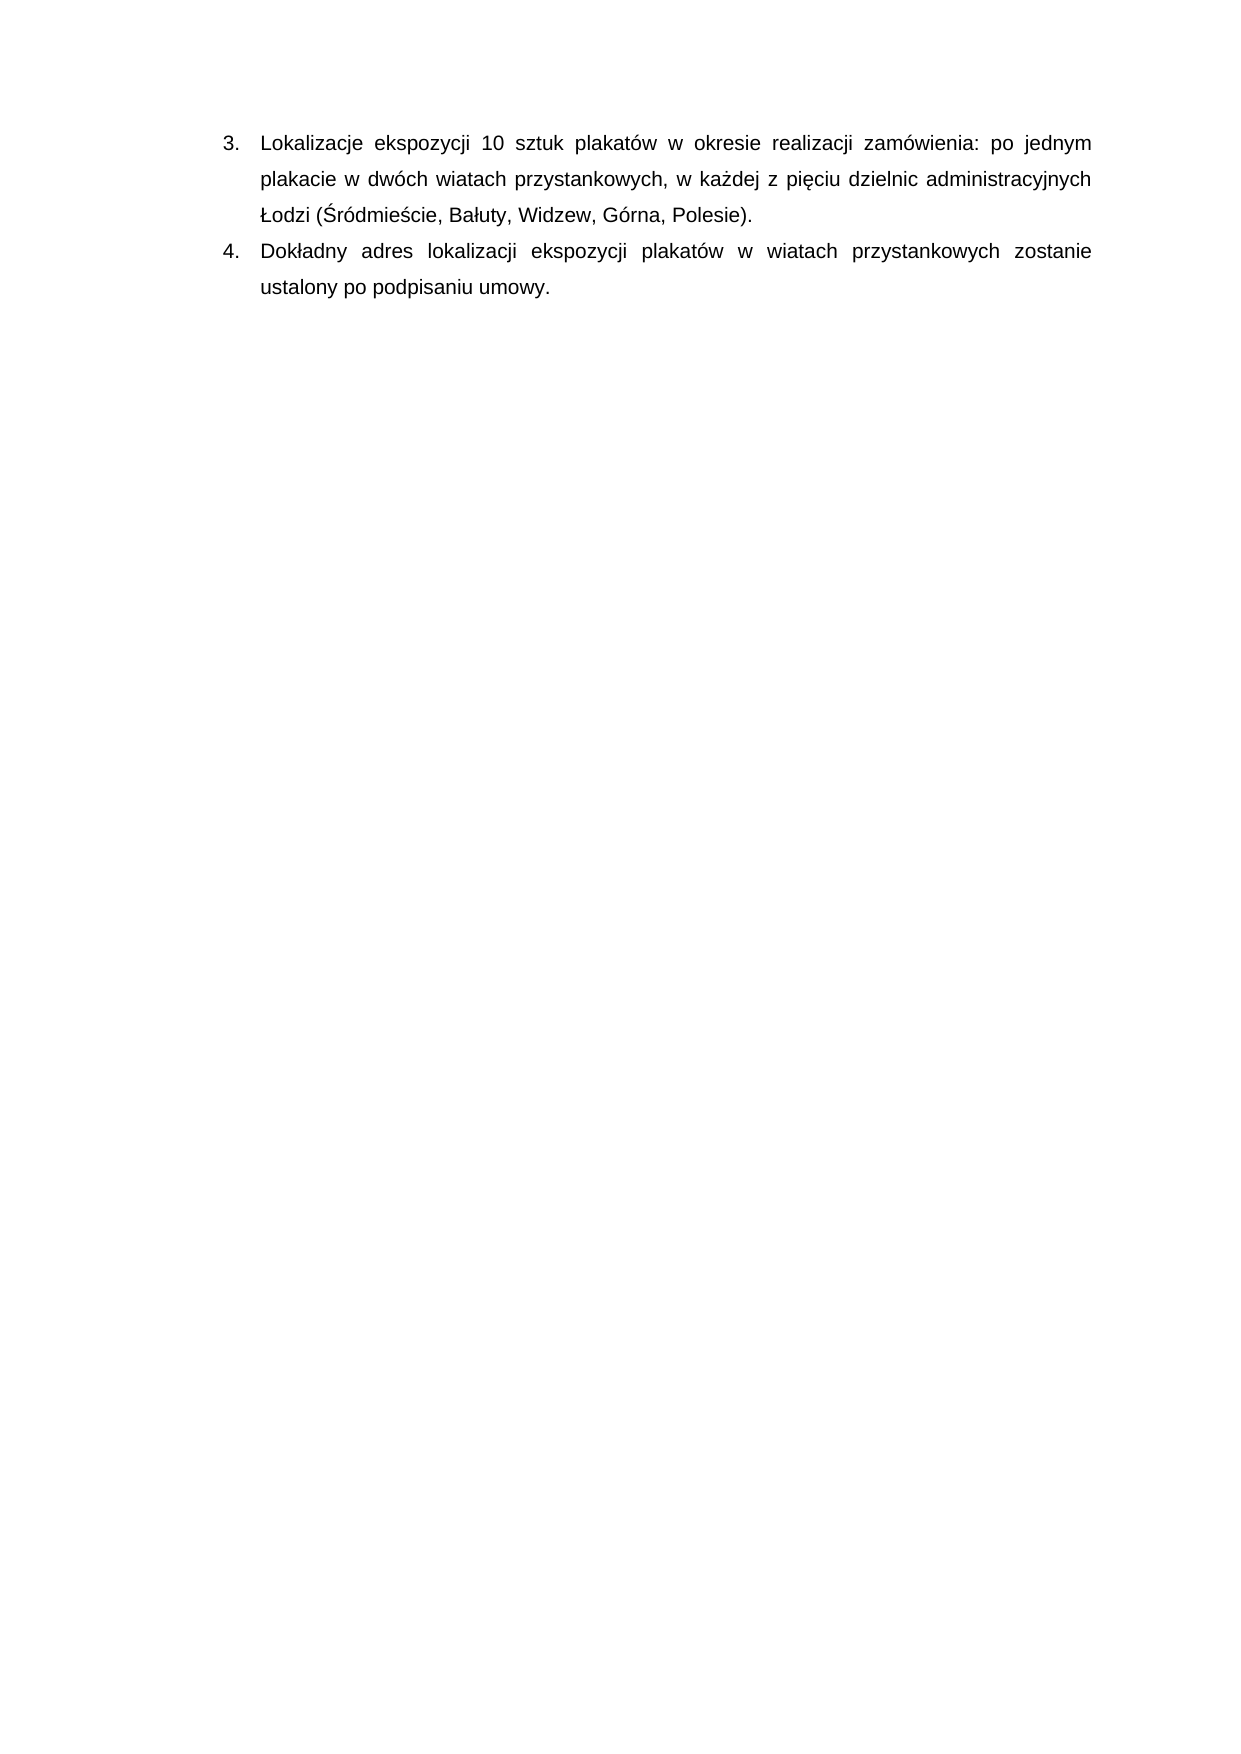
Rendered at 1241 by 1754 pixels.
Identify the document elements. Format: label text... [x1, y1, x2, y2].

list Dokładny adres lokalizacji ekspozycji plakatów w wiatach przystankowych zostanie ustalony po podpisaniu umowy. [223, 239, 1093, 299]
list Lokalizacje ekspozycji 10 sztuk plakatów w okresie realizacji zamówienia: po jednym plakacie w dwóch wiatach przystankowych, w każdej z pięciu dzielnic administracyjnych Łodzi (Śródmieście, Bałuty, Widzew, Górna, Polesie). [223, 131, 1093, 227]
